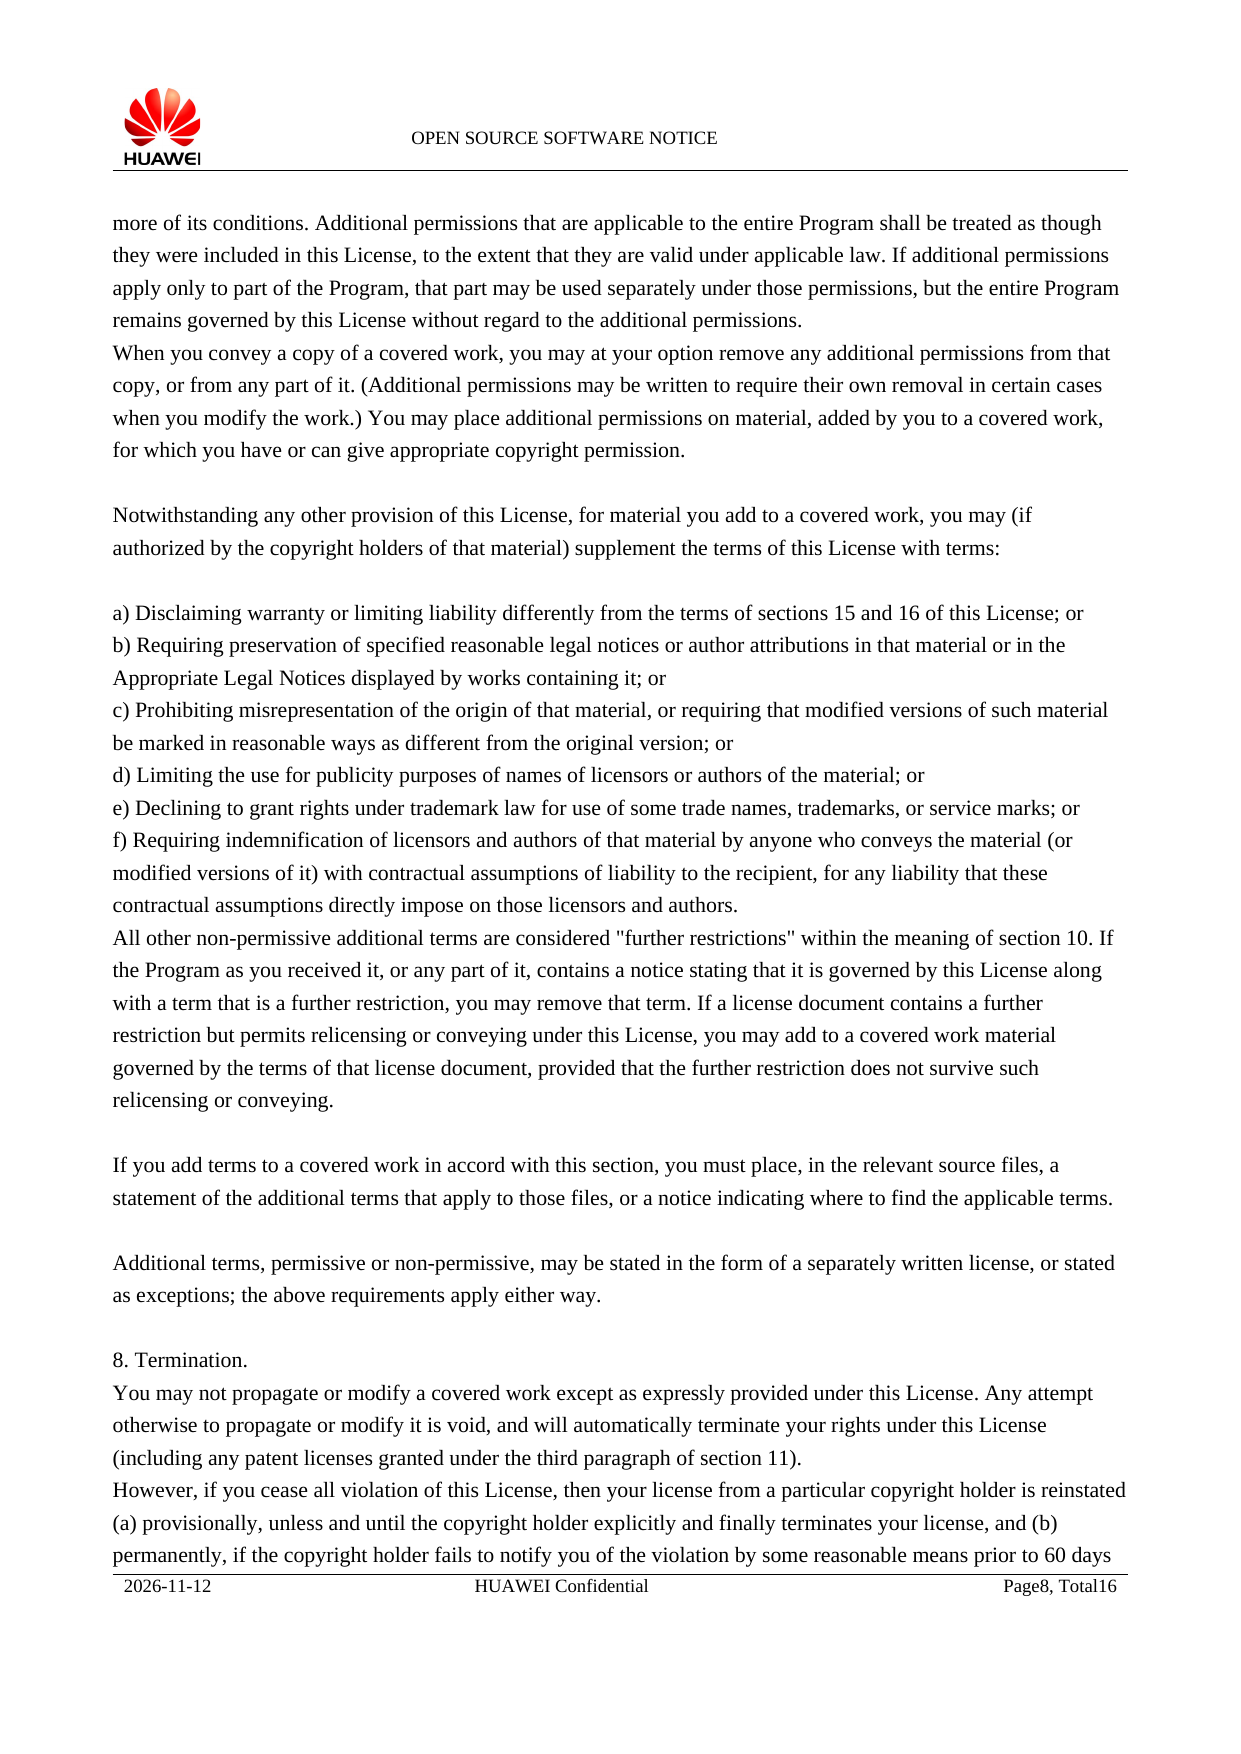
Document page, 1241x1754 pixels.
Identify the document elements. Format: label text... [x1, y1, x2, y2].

text 8. Termination. [112, 1344, 1128, 1376]
text d) Limiting the use for publicity purposes of names of licensors or authors of the material; or [112, 759, 1128, 791]
text Notwithstanding any other provision of this License, for material you add to a covered work, you may (if authorized by the copyright holders of that material) supplement the terms of this License with terms: [112, 499, 1128, 564]
text a) Disclaiming warranty or limiting liability differently from the terms of sections 15 and 16 of this License; or [112, 596, 1128, 629]
text f) Requiring indemnification of licensors and authors of that material by anyone who conveys the material (or modified versions of it) with contractual assumptions of liability to the recipient, for any liability that these contractual assumptions directly impose on those licensors and authors. [112, 824, 1128, 921]
text Additional terms, permissive or non-permissive, may be stated in the form of a separately written license, or stated as exceptions; the above requirements apply either way. [112, 1246, 1128, 1311]
text If you add terms to a covered work in accord with this section, you must place, in the relevant source files, a statement of the additional terms that apply to those files, or a notice indicating where to find the applicable terms. [112, 1149, 1128, 1214]
text When you convey a copy of a covered work, you may at your option remove any additional permissions from that copy, or from any part of it. (Additional permissions may be written to require their own removal in certain cases when you modify the work.) You may place additional permissions on material, added by you to a covered work, for which you have or can give appropriate copyright permission. [112, 336, 1128, 466]
text b) Requiring preservation of specified reasonable legal notices or author attributions in that material or in the Appropriate Legal Notices displayed by works containing it; or [112, 629, 1128, 694]
picture [124, 88, 201, 165]
text e) Declining to grant rights under trademark law for use of some trade names, trademarks, or service marks; or [112, 791, 1128, 824]
text All other non-permissive additional terms are considered "further restrictions" within the meaning of section 10. If the Program as you received it, or any part of it, contains a notice stating that it is governed by this License along with a term that is a further restriction, you may remove that term. If a license document contains a further restriction but permits relicensing or conveying under this License, you may add to a covered work material governed by the terms of that license document, provided that the further restriction does not survive such relicensing or conveying. [112, 921, 1128, 1116]
text You may not propagate or modify a covered work except as expressly provided under this License. Any attempt otherwise to propagate or modify it is void, and will automatically terminate your rights under this License (including any patent licenses granted under the third paragraph of section 11). [112, 1376, 1128, 1474]
text c) Prohibiting misrepresentation of the origin of that material, or requiring that modified versions of such material be marked in reasonable ways as different from the original version; or [112, 694, 1128, 759]
